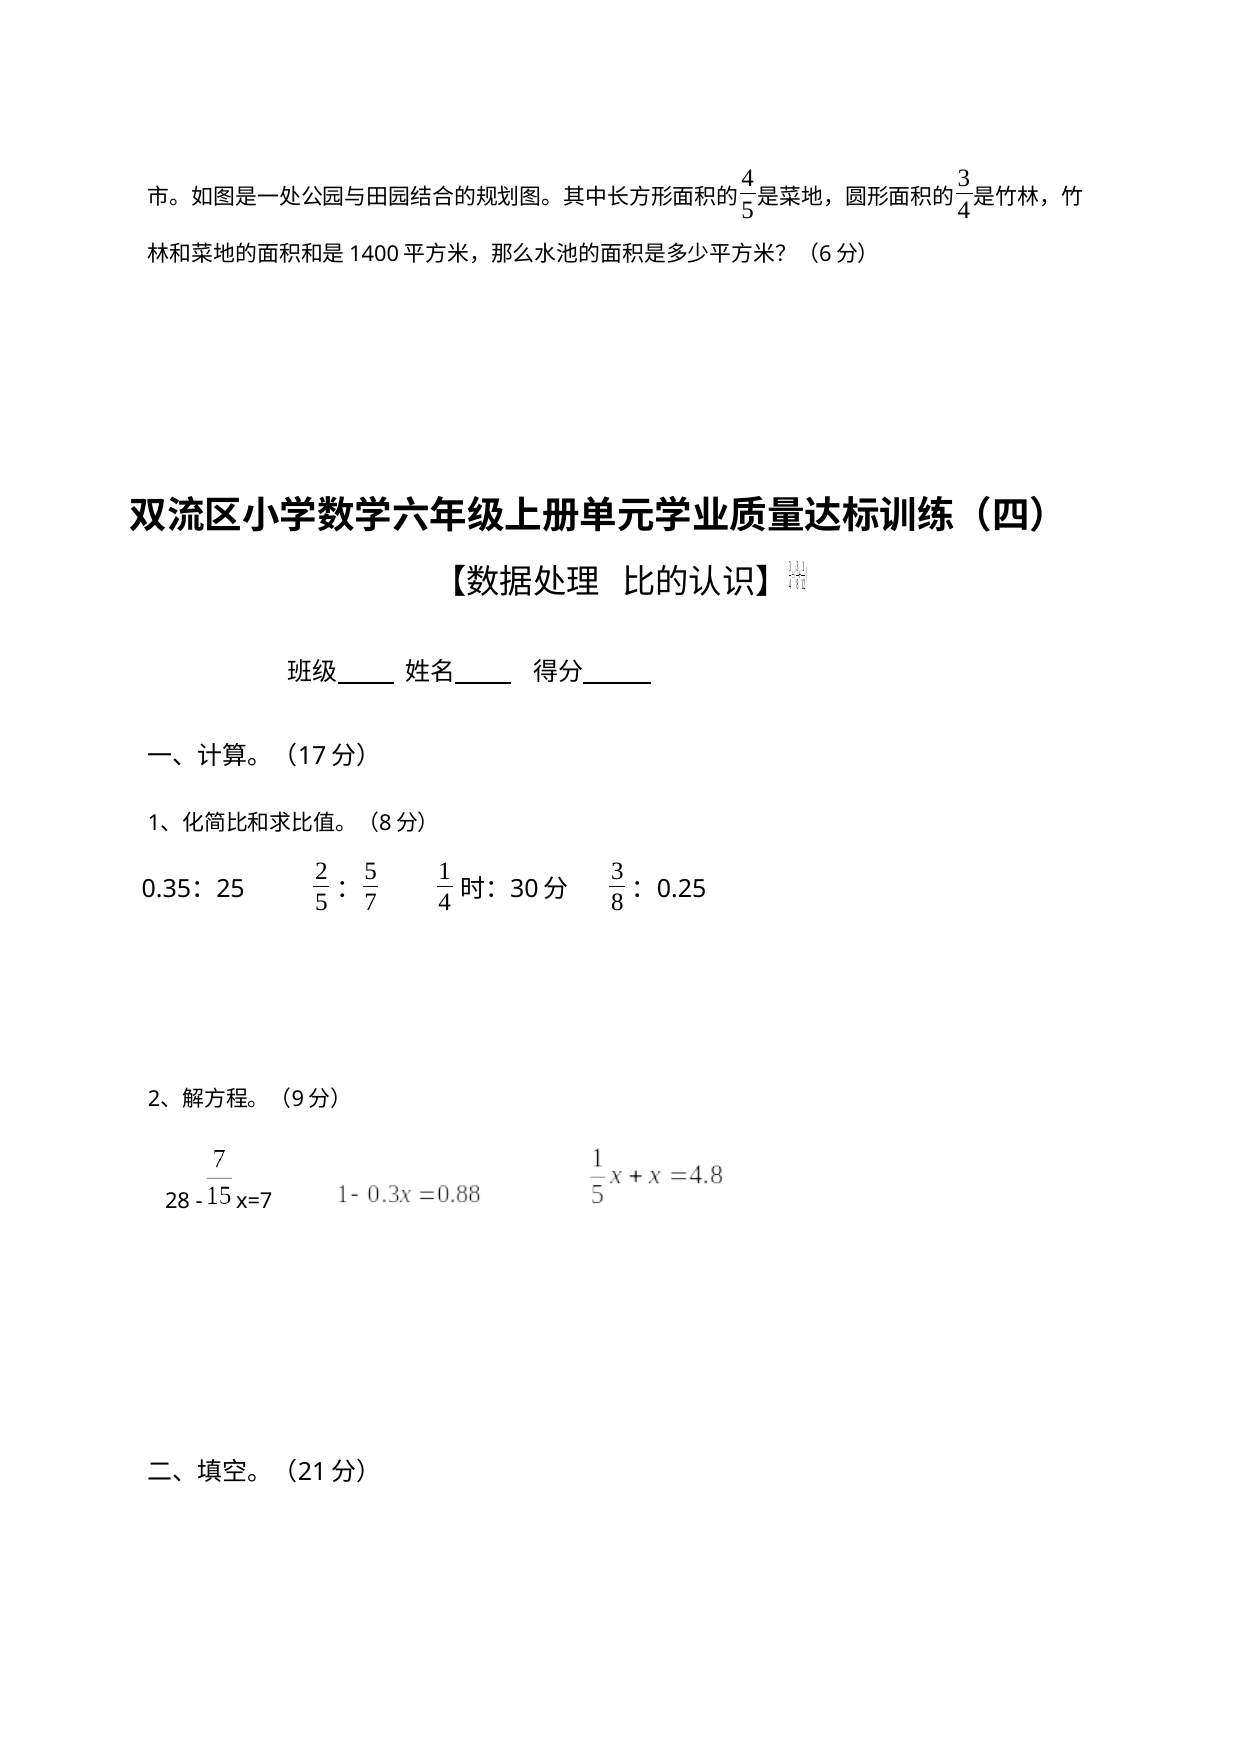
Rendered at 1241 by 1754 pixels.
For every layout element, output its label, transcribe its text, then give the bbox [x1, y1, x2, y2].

text 二、填空。（21分） [148, 1436, 1093, 1502]
text 【数据处理 比的认识】 [148, 546, 1093, 612]
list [148, 161, 1093, 269]
text 2、解方程。（9分） [148, 1081, 1093, 1114]
text 0.35：25 ： 时：30分 ：0.25 [141, 854, 1093, 920]
text 28 -x=7 [148, 1130, 1093, 1229]
text 1、化简比和求比值。（8分） [148, 805, 1093, 838]
text 双流区小学数学六年级上册单元学业质量达标训练（四） [104, 479, 1093, 546]
text 一、计算。（17分） [148, 720, 1093, 787]
text 班级 姓名 得分 格 [148, 636, 1093, 702]
